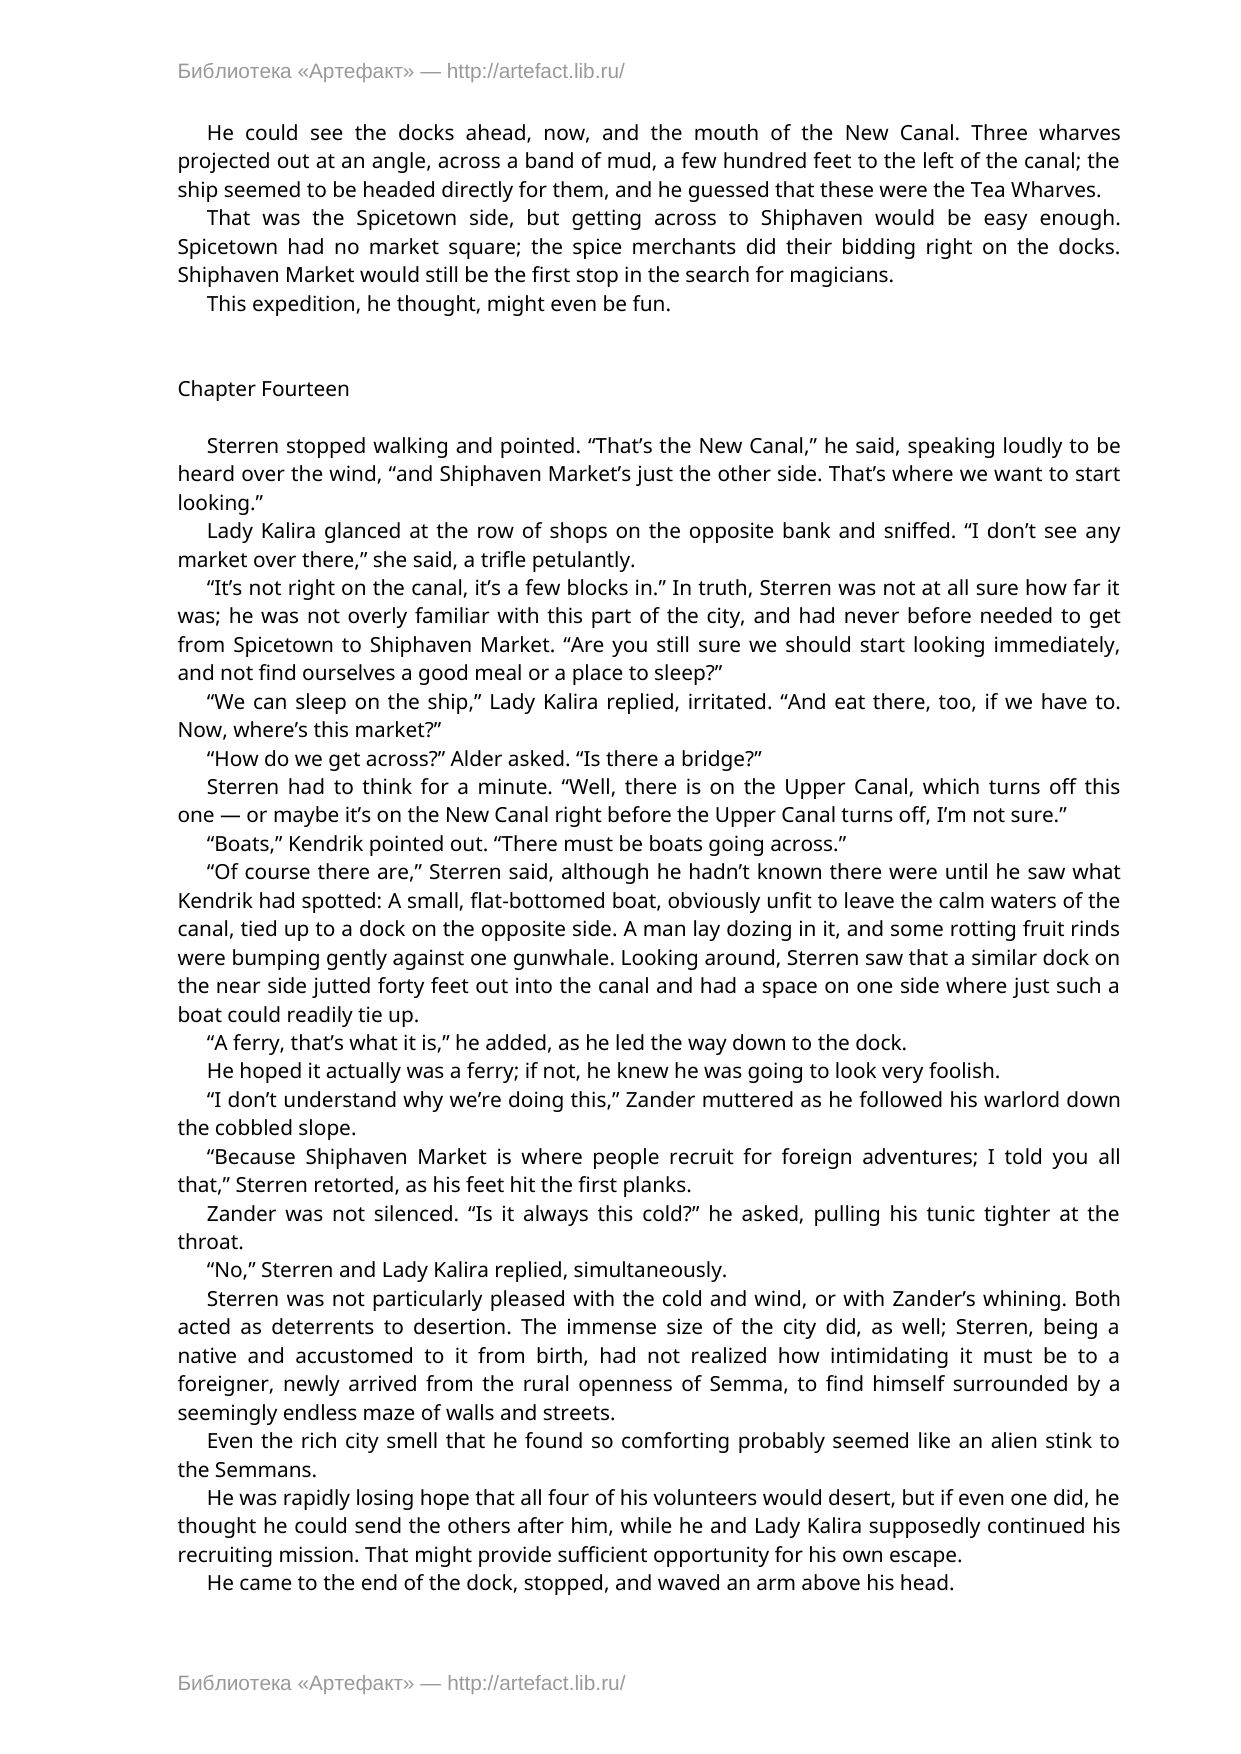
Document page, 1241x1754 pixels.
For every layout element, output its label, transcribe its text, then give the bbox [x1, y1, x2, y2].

text “How do we get across?” Alder asked. “Is there a bridge?” [177, 744, 1122, 772]
text “It’s not right on the canal, it’s a few blocks in.” In truth, Sterren was not at all sure how far it was; he was not overly familiar with this part of the city, and had never before needed to get from Spicetown to Shiphaven Market. “Are you still sure we should start looking immediately, and not find ourselves a good meal or a place to sleep?” [177, 573, 1122, 687]
text Lady Kalira glanced at the row of shops on the opposite bank and sniffed. “I don’t see any market over there,” she said, a trifle petulantly. [177, 516, 1122, 573]
text “I don’t understand why we’re doing this,” Zander muttered as he followed his warlord down the cobbled slope. [177, 1085, 1122, 1142]
text That was the Spicetown side, but getting across to Shiphaven would be easy enough. Spicetown had no market square; the spice merchants did their bidding right on the docks. Shiphaven Market would still be the first stop in the search for magicians. [177, 203, 1122, 289]
text Zander was not silenced. “Is it always this cold?” he asked, pulling his tunic tighter at the throat. [177, 1199, 1122, 1256]
text He came to the end of the dock, stopped, and waved an arm above his head. [177, 1568, 1122, 1597]
text Sterren had to think for a minute. “Well, there is on the Upper Canal, which turns off this one — or maybe it’s on the New Canal right before the Upper Canal turns off, I’m not sure.” [177, 772, 1122, 829]
text Chapter Fourteen [177, 374, 1122, 402]
text “Of course there are,” Sterren said, although he hadn’t known there were until he saw what Kendrik had spotted: A small, flat-bottomed boat, obviously unfit to leave the calm waters of the canal, tied up to a dock on the opposite side. A man lay dozing in it, and some rotting fruit rinds were bumping gently against one gunwhale. Looking around, Sterren saw that a similar dock on the near side jutted forty feet out into the canal and had a space on one side where just such a boat could readily tie up. [177, 857, 1122, 1028]
text “No,” Sterren and Lady Kalira replied, simultaneously. [177, 1256, 1122, 1284]
text He hoped it actually was a ferry; if not, he knew he was going to look very foolish. [177, 1057, 1122, 1085]
text Even the rich city smell that he found so comforting probably seemed like an alien stink to the Semmans. [177, 1426, 1122, 1483]
text Sterren stopped walking and pointed. “That’s the New Canal,” he said, speaking loudly to be heard over the wind, “and Shiphaven Market’s just the other side. That’s where we want to start looking.” [177, 431, 1122, 516]
text This expedition, he thought, might even be fun. [177, 289, 1122, 317]
text “Because Shiphaven Market is where people recruit for foreign adventures; I told you all that,” Sterren retorted, as his feet hit the first planks. [177, 1142, 1122, 1199]
text “We can sleep on the ship,” Lady Kalira replied, irritated. “And eat there, too, if we have to. Now, where’s this market?” [177, 687, 1122, 744]
text He could see the docks ahead, now, and the mouth of the New Canal. Three wharves projected out at an angle, across a band of mud, a few hundred feet to the left of the canal; the ship seemed to be headed directly for them, and he guessed that these were the Tea Wharves. [177, 118, 1122, 203]
text “A ferry, that’s what it is,” he added, as he led the way down to the dock. [177, 1028, 1122, 1057]
text Sterren was not particularly pleased with the cold and wind, or with Zander’s whining. Both acted as deterrents to desertion. The immense size of the city did, as well; Sterren, being a native and accustomed to it from birth, had not realized how intimidating it must be to a foreigner, newly arrived from the rural openness of Semma, to find himself surrounded by a seemingly endless maze of walls and streets. [177, 1284, 1122, 1426]
text He was rapidly losing hope that all four of his volunteers would desert, but if even one did, he thought he could send the others after him, while he and Lady Kalira supposedly continued his recruiting mission. That might provide sufficient opportunity for his own escape. [177, 1483, 1122, 1568]
text “Boats,” Kendrik pointed out. “There must be boats going across.” [177, 829, 1122, 857]
